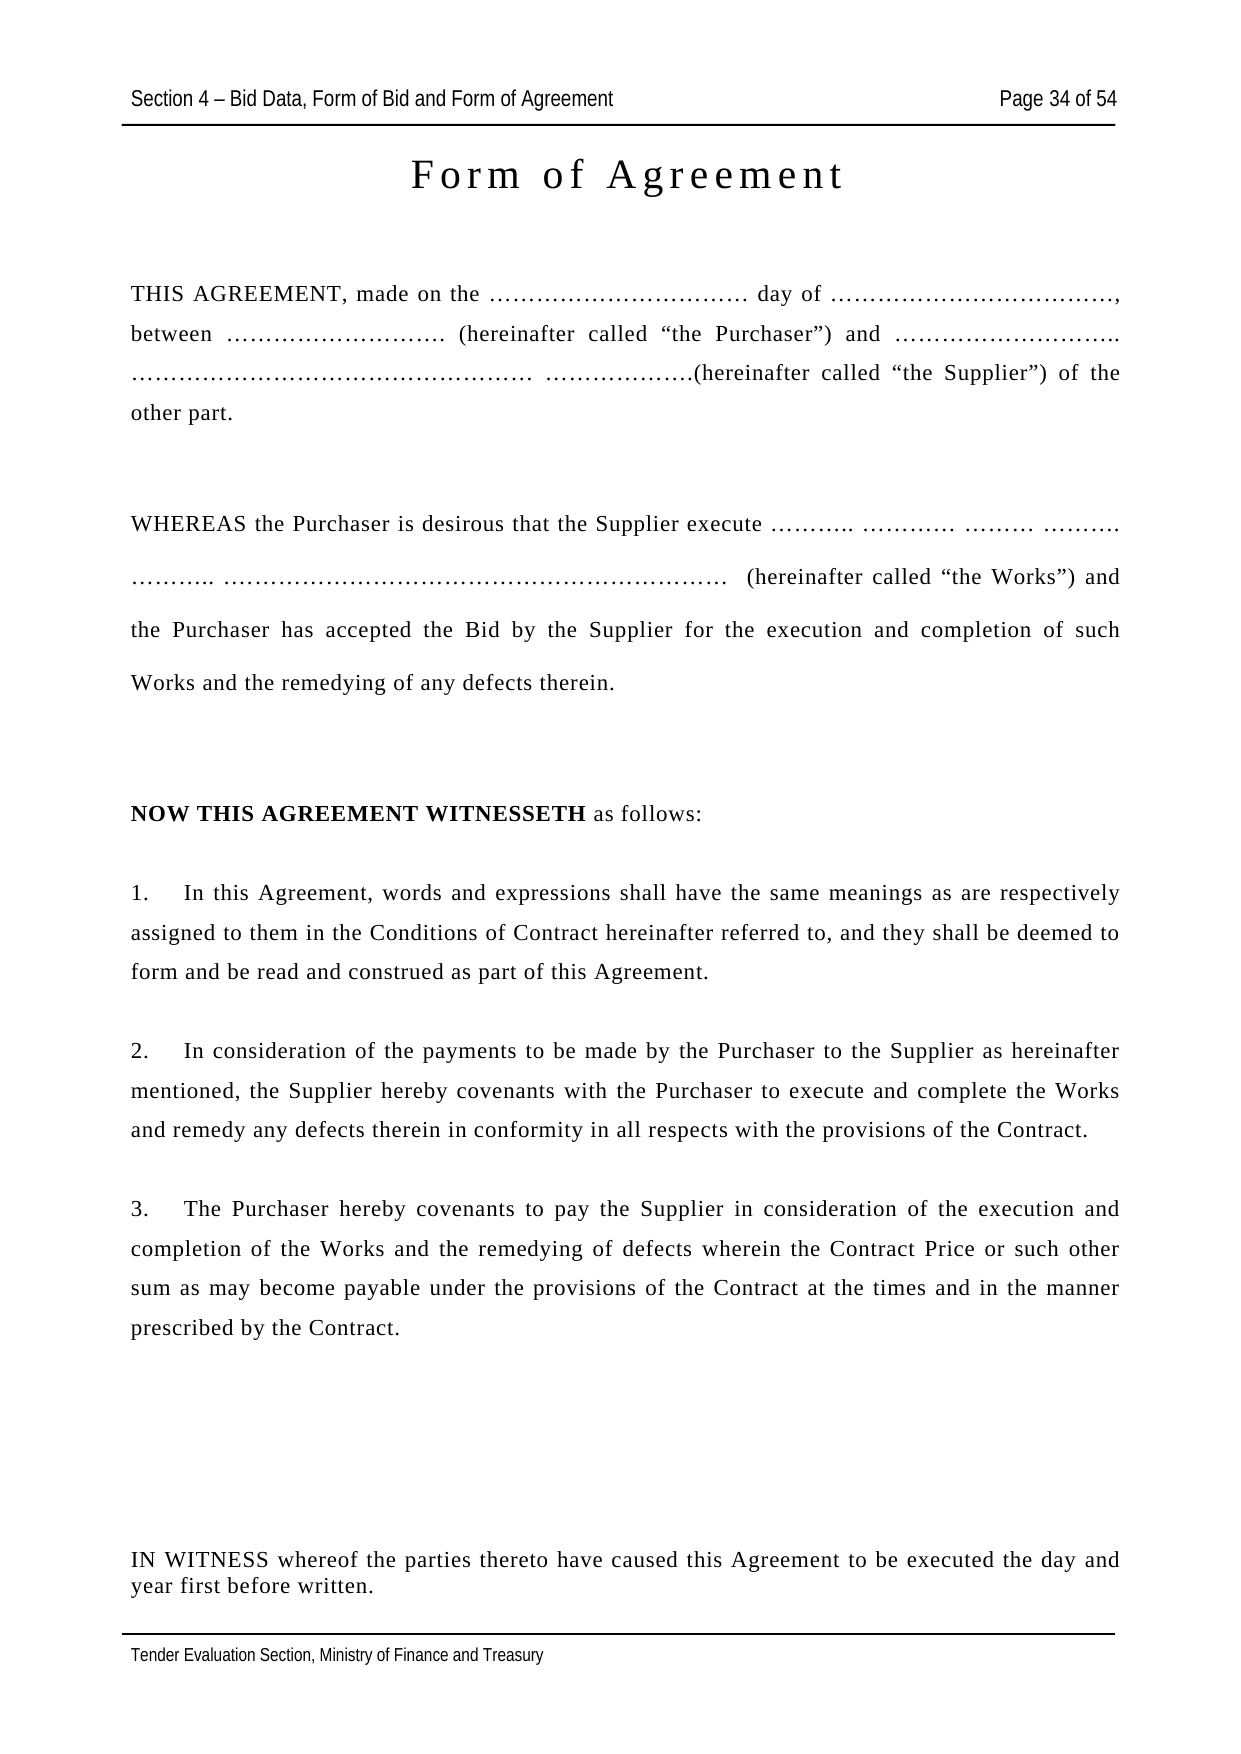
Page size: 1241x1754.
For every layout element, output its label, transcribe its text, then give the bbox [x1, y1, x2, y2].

subtitle Form of Agreement [131, 150, 1122, 198]
text 3. The Purchaser hereby covenants to pay the Supplier in consideration of the execution and completion of the Works and the remedying of defects wherein the Contract Price or such other sum as may become payable under the provisions of the Contract at the times and in the manner prescribed by the Contract. [131, 1195, 1122, 1340]
text 1. In this Agreement, words and expressions shall have the same meanings as are respectively assigned to them in the Conditions of Contract hereinafter referred to, and they shall be deemed to form and be read and construed as part of this Agreement. [131, 879, 1122, 985]
text 2. In consideration of the payments to be made by the Purchaser to the Supplier as hereinafter mentioned, the Supplier hereby covenants with the Purchaser to execute and complete the Works and remedy any defects therein in conformity in all respects with the provisions of the Contract. [131, 1037, 1122, 1143]
text Now this Agreement witnesseth as follows: [131, 800, 1122, 827]
text In Witness whereof the parties thereto have caused this Agreement to be executed the day and year first before written. [131, 1546, 1122, 1598]
text Whereas the Purchaser is desirous that the Supplier execute ……….. ………… ……… ………. ……….. .……………………………………………………… (hereinafter called “the Works”) and the Purchaser has accepted the Bid by the Supplier for the execution and completion of such Works and the remedying of any defects therein. [131, 511, 1122, 695]
text This Agreement, made on the …………………………… day of ………………………………, between ………………………. (hereinafter called “the Purchaser”) and ……………………….. …………………………………………… ……………….(hereinafter called “the Supplier”) of the other part. [131, 281, 1122, 425]
